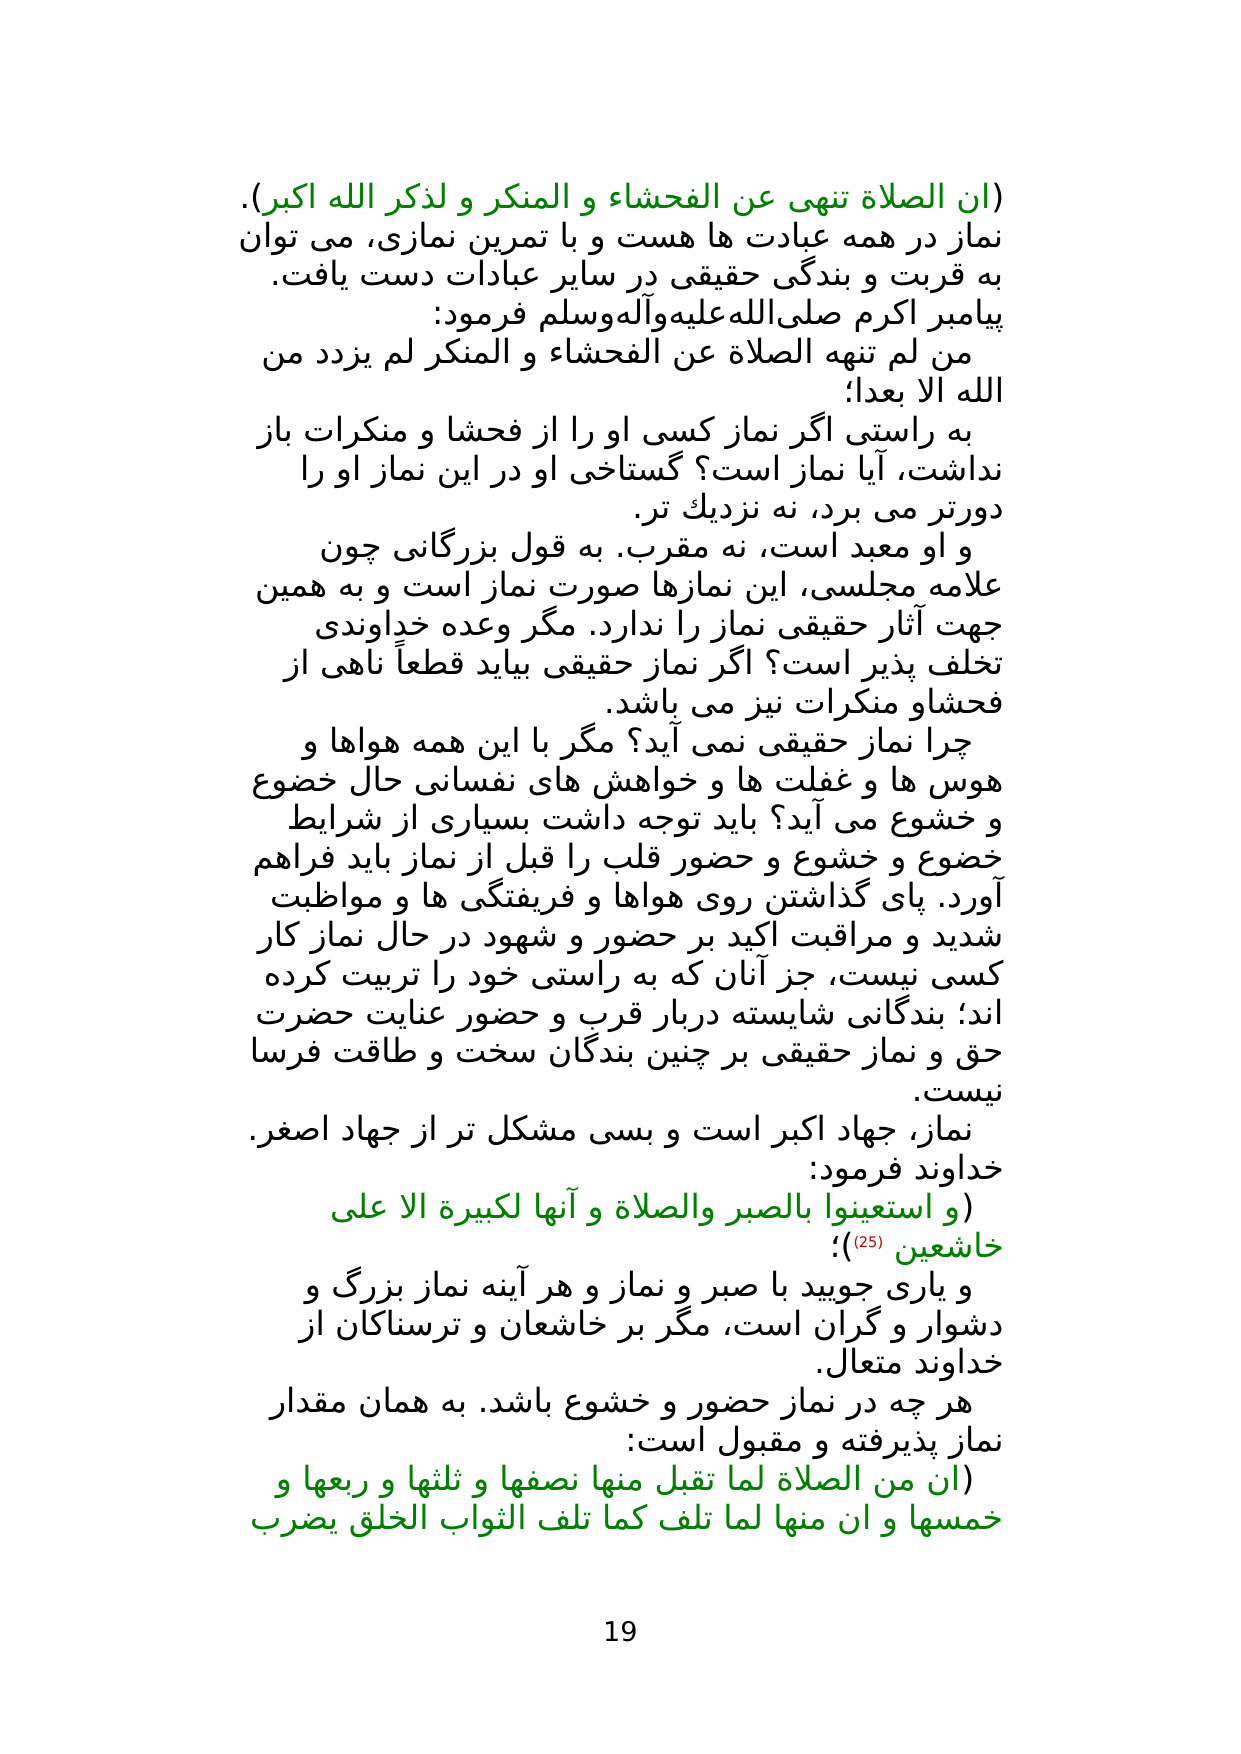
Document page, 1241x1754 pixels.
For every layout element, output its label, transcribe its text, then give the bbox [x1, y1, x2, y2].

text به راستى اگر نماز كسى او را از فحشا و منكرات باز نداشت، آیا نماز است؟ گستاخى او در این نماز او را دورتر مى برد، نه نزدیك تر. [236, 410, 1004, 527]
text چرا نماز حقیقى نمى آید؟ مگر با این همه هواها و هوس ها و غفلت ها و خواهش هاى نفسانى حال خضوع و خشوع مى آید؟ باید توجه داشت بسیارى از شرایط خضوع و خشوع و حضور قلب را قبل از نماز باید فراهم آورد. پاى گذاشتن روى هواها و فریفتگى ها و مواظبت شدید و مراقبت اكید بر حضور و شهود در حال نماز كار كسى نیست، جز آنان كه به راستى خود را تربیت كرده اند؛ بندگانى شایسته دربار قرب و حضور عنایت حضرت حق و نماز حقیقى بر چنین بندگان سخت و طاقت فرسا نیست. [236, 721, 1004, 1110]
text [236, 177, 1004, 333]
text هر چه در نماز حضور و خشوع باشد. به همان مقدار نماز پذیرفته و مقبول است: [236, 1382, 1004, 1459]
text و او معبد است، نه مقرب. به قول بزرگانى چون علامه مجلسى، این نمازها صورت نماز است و به همین جهت آثار حقیقى نماز را ندارد. مگر وعده خداوندى تخلف پذیر است؟ اگر نماز حقیقى بیاید قطعاً ناهى از فحشاو منكرات نیز مى باشد. [236, 527, 1004, 721]
text و یارى جویید با صبر و نماز و هر آینه نماز بزرگ و دشوار و گران است، مگر بر خاشعان و ترسناكان از خداوند متعال. [236, 1265, 1004, 1382]
text (و استعینوا بالصبر والصلاة و آنها لكبیرة الا على خاشعین (25))؛ [236, 1187, 1004, 1265]
text من لم تنهه الصلاة عن الفحشاء و المنكر لم یزدد من الله الا بعدا؛ [236, 333, 1004, 410]
text نماز، جهاد اكبر است و بسى مشكل تر از جهاد اصغر. خداوند فرمود: [236, 1110, 1004, 1187]
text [236, 1459, 1004, 1537]
